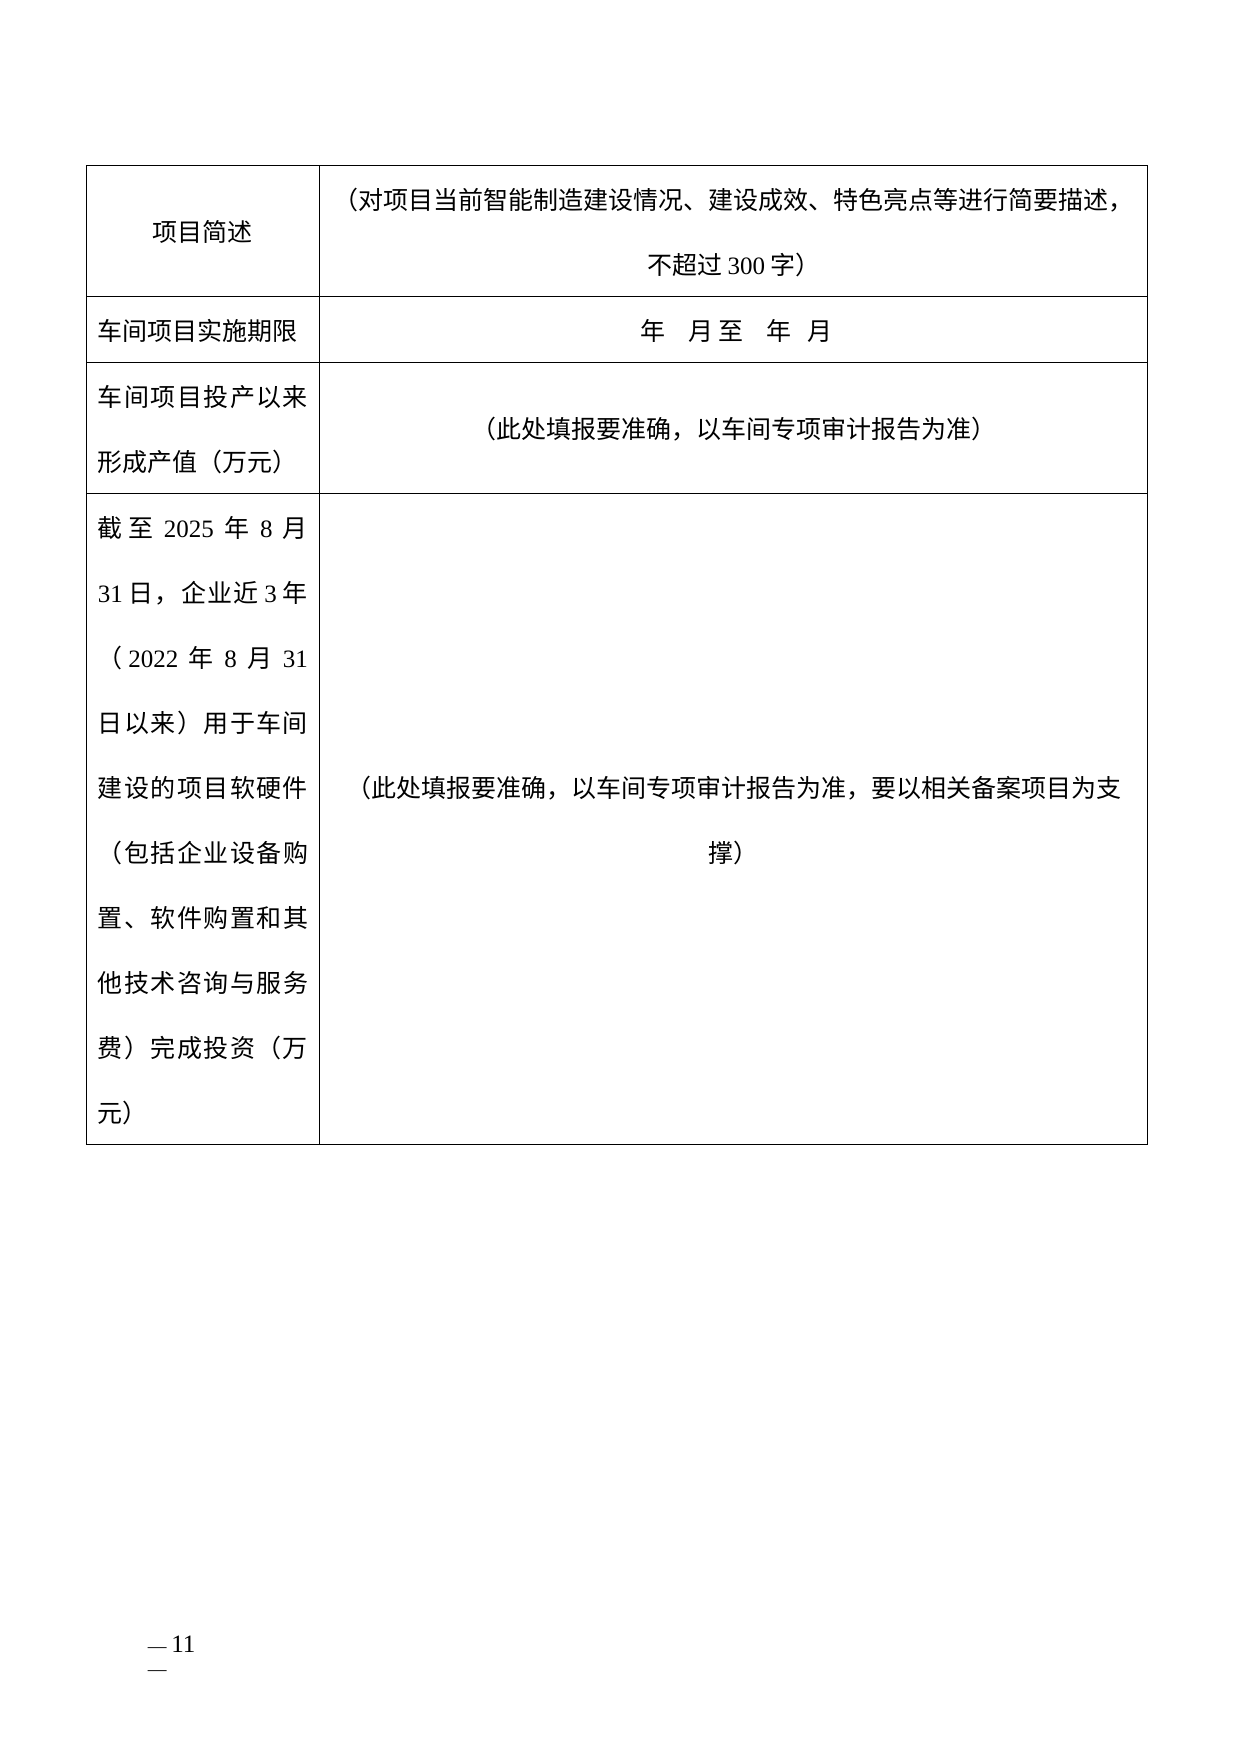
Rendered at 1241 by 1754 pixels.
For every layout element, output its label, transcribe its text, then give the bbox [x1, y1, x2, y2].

table_cell 车间项目实施期限 [87, 297, 319, 362]
table_cell （此处填报要准确，以车间专项审计报告为准，要以相关备案项目为支撑） [320, 494, 1147, 1144]
table_cell 年 月 至 年 月 [320, 297, 1147, 362]
table_cell 车间项目投产以来形成产值（万元） [87, 363, 319, 493]
table_cell （对项目当前智能制造建设情况、建设成效、特色亮点等进行简要描述，不超过300字） [320, 166, 1147, 296]
table_cell （此处填报要准确，以车间专项审计报告为准） [320, 363, 1147, 493]
table_cell 项目简述 [87, 166, 319, 296]
table_cell 截至2025年8月31日，企业近3年（2022年8月31日以来）用于车间建设的项目软硬件（包括企业设备购置、软件购置和其他技术咨询与服务费）完成投资（万元） [87, 494, 319, 1144]
